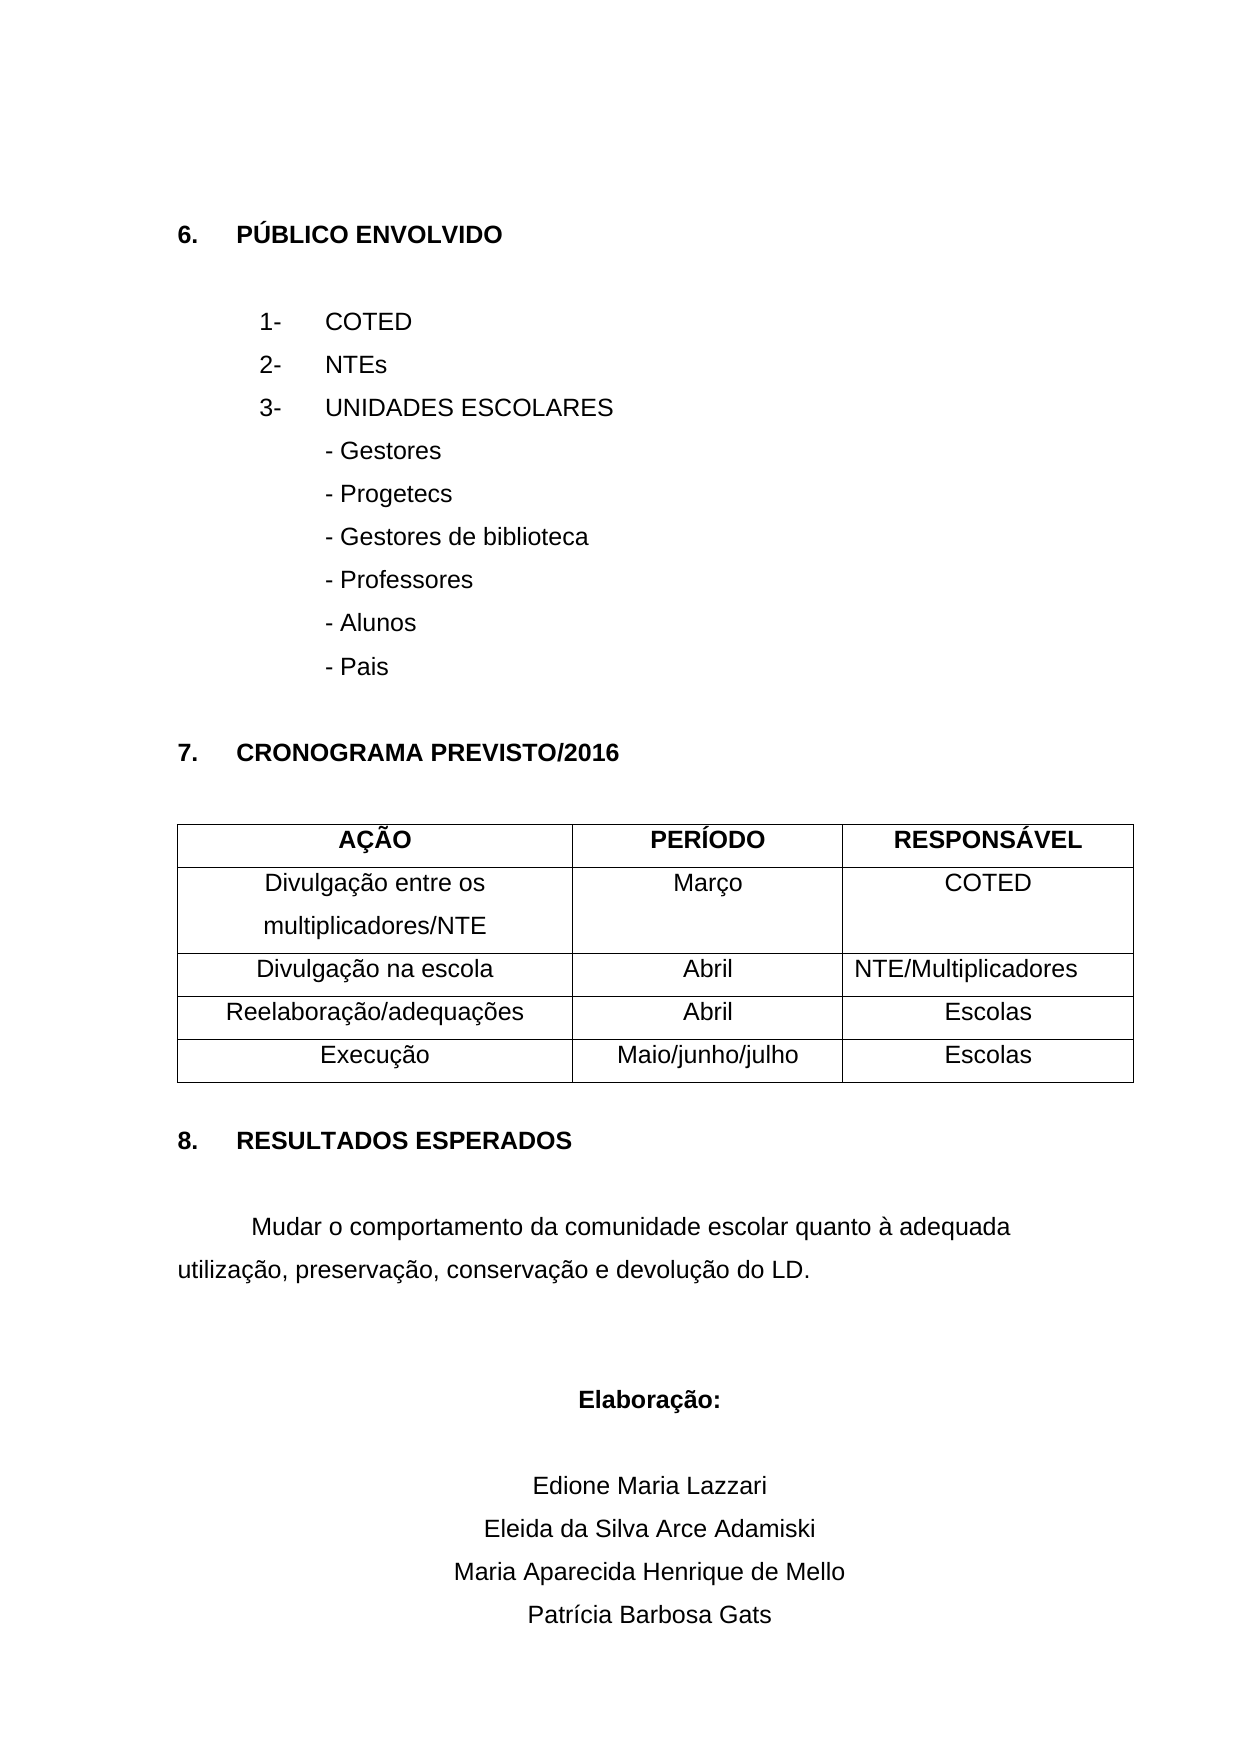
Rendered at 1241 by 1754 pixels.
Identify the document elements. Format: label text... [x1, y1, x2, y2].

table_cell NTE/Multiplicadores [843, 954, 1133, 996]
text Patrícia Barbosa Gats [177, 1600, 1122, 1629]
list CRONOGRAMA PREVISTO/2016 [177, 738, 1122, 767]
list PÚBLICO ENVOLVIDO [177, 220, 1122, 249]
list - Gestores de biblioteca [274, 522, 1122, 551]
table_cell Divulgação na escola [178, 954, 572, 996]
text Elaboração: [177, 1385, 1122, 1413]
text Edione Maria Lazzari [177, 1471, 1122, 1500]
table_header RESPONSÁVEL [843, 825, 1133, 867]
list - Progetecs [274, 479, 1122, 508]
text Mudar o comportamento da comunidade escolar quanto à adequada utilização, preservação, conservação e devolução do LD. [177, 1212, 1122, 1284]
table_cell Março [573, 868, 842, 953]
text Maria Aparecida Henrique de Mello [177, 1557, 1122, 1586]
list RESULTADOS ESPERADOS [177, 1126, 1122, 1155]
table_header PERÍODO [573, 825, 842, 867]
table_cell Abril [573, 997, 842, 1039]
table_cell COTED [843, 868, 1133, 953]
list COTED [252, 307, 1122, 335]
list - Gestores [274, 436, 1122, 465]
table_cell Maio/junho/julho [573, 1040, 842, 1082]
table_cell Escolas [843, 1040, 1133, 1082]
table_cell Abril [573, 954, 842, 996]
table_cell Execução [178, 1040, 572, 1082]
text Eleida da Silva Arce Adamiski [177, 1514, 1122, 1543]
list NTEs [252, 350, 1122, 378]
list UNIDADES ESCOLARES [252, 393, 1122, 422]
list - Pais [274, 652, 1122, 680]
table_cell Divulgação entre os multiplicadores/NTE [178, 868, 572, 953]
table_cell Reelaboração/adequações [178, 997, 572, 1039]
table_header AÇÃO [178, 825, 572, 867]
list - Alunos [274, 608, 1122, 637]
list - Professores [274, 565, 1122, 594]
table_cell Escolas [843, 997, 1133, 1039]
